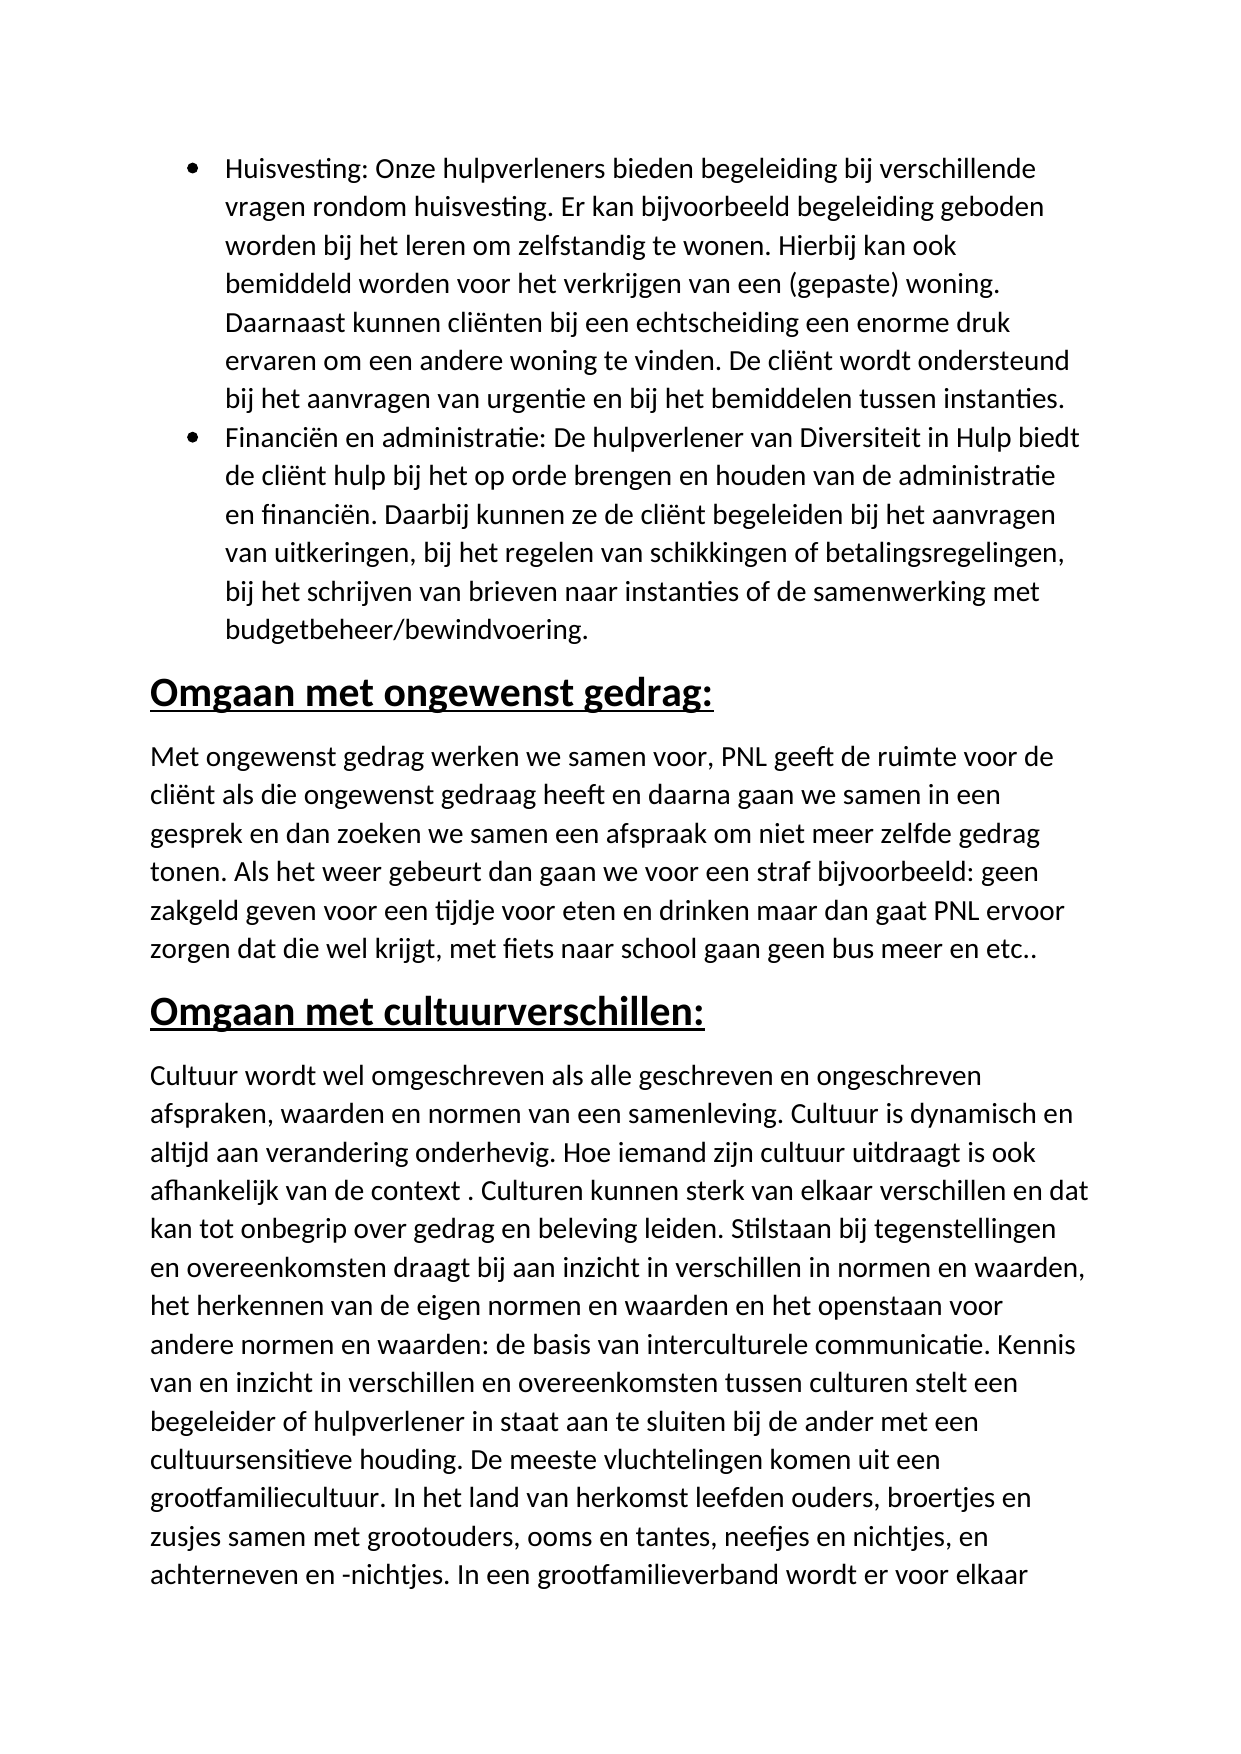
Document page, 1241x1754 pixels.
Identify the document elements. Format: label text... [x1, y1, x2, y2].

list Huisvesting: Onze hulpverleners bieden begeleiding bij verschillende vragen rondom huisvesting. Er kan bijvoorbeeld begeleiding geboden worden bij het leren om zelfstandig te wonen. Hierbij kan ook bemiddeld worden voor het verkrijgen van een (gepaste) woning. Daarnaast kunnen cliënten bij een echtscheiding een enorme druk ervaren om een andere woning te vinden. De cliënt wordt ondersteund bij het aanvragen van urgentie en bij het bemiddelen tussen instanties. [187, 150, 1090, 416]
text Omgaan met cultuurverschillen: [150, 985, 1090, 1036]
text Omgaan met ongewenst gedrag: [150, 666, 1090, 717]
list Financiën en administratie: De hulpverlener van Diversiteit in Hulp biedt de cliënt hulp bij het op orde brengen en houden van de administratie en financiën. Daarbij kunnen ze de cliënt begeleiden bij het aanvragen van uitkeringen, bij het regelen van schikkingen of betalingsregelingen, bij het schrijven van brieven naar instanties of de samenwerking met budgetbeheer/bewindvoering. [187, 419, 1090, 647]
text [150, 1057, 1090, 1592]
text Met ongewenst gedrag werken we samen voor, PNL geeft de ruimte voor de cliënt als die ongewenst gedraag heeft en daarna gaan we samen in een gesprek en dan zoeken we samen een afspraak om niet meer zelfde gedrag tonen. Als het weer gebeurt dan gaan we voor een straf bijvoorbeeld: geen zakgeld geven voor een tijdje voor eten en drinken maar dan gaat PNL ervoor zorgen dat die wel krijgt, met fiets naar school gaan geen bus meer en etc.. [150, 738, 1090, 966]
